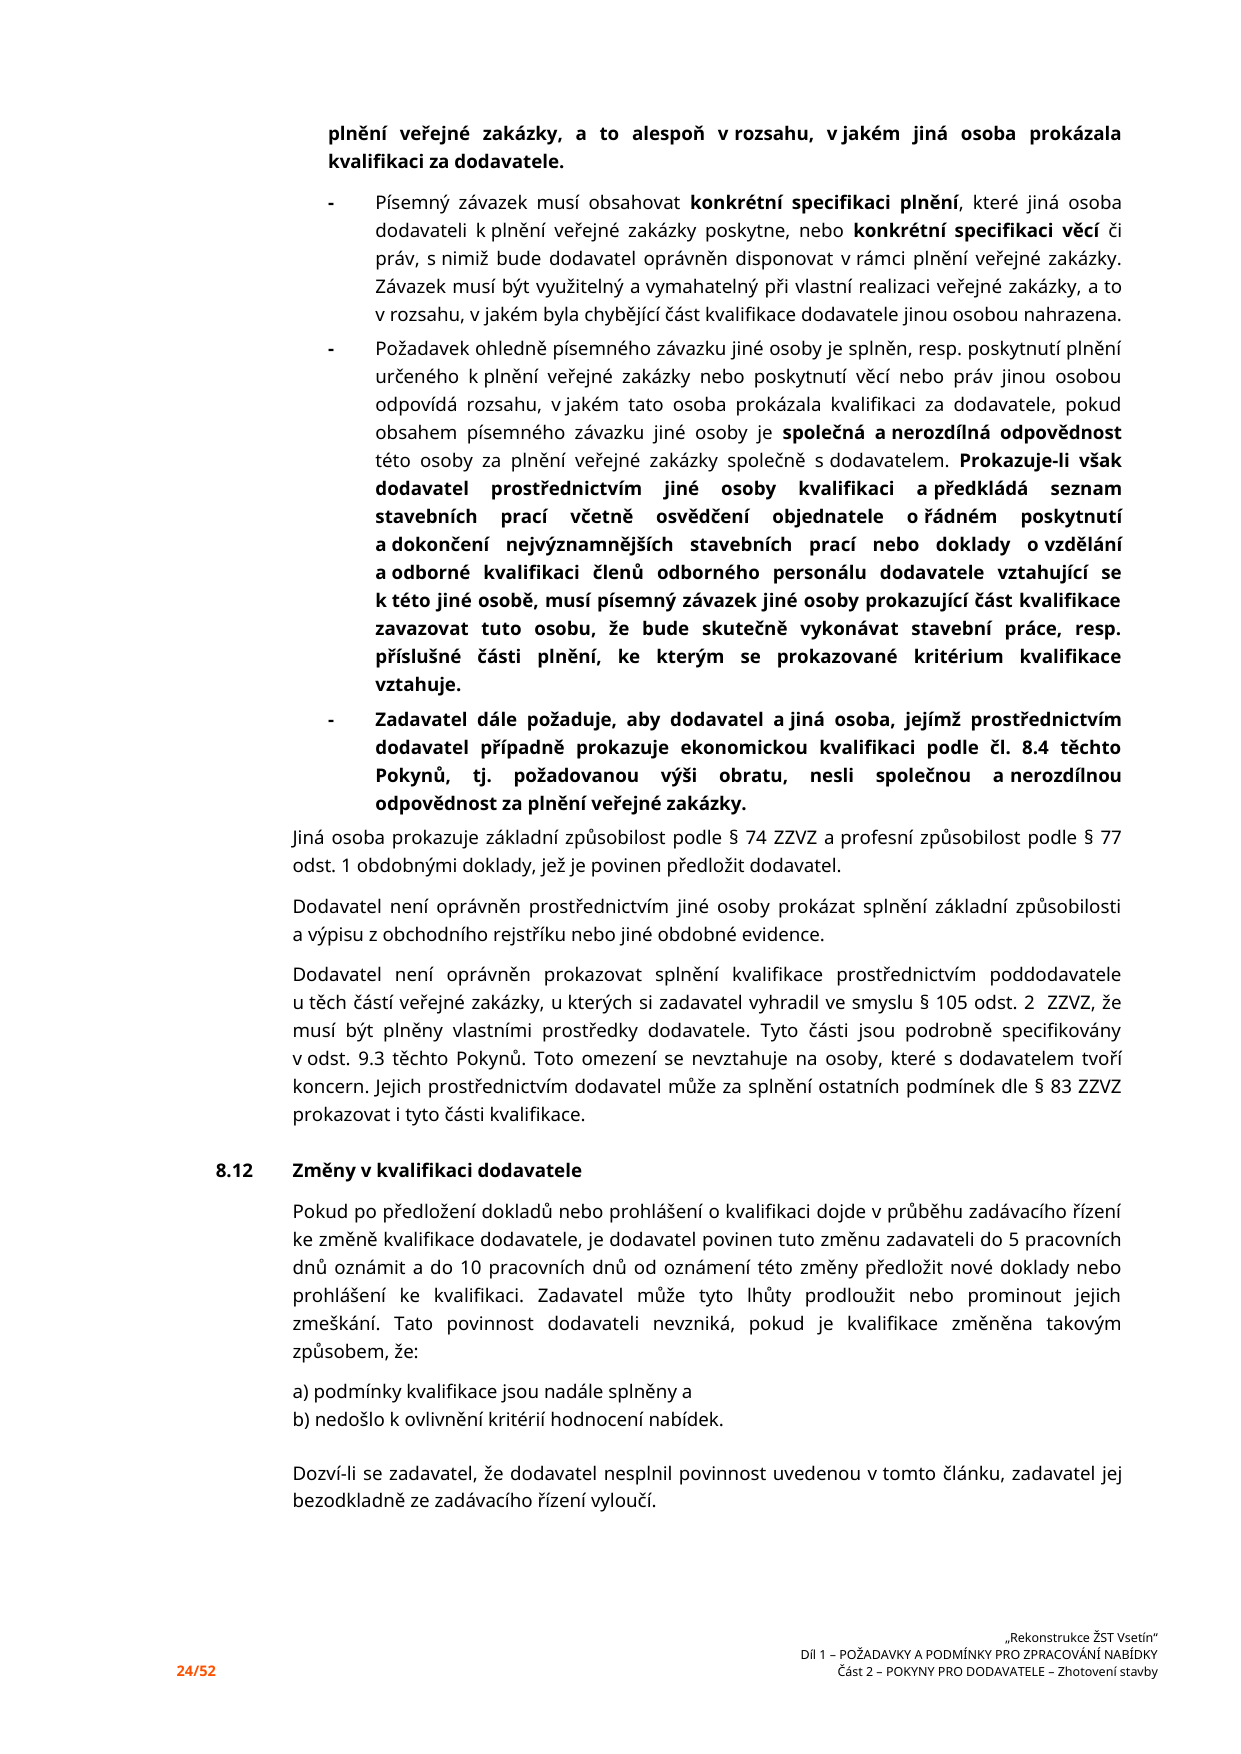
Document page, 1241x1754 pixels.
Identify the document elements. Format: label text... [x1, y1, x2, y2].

text b) nedošlo k ovlivnění kritérií hodnocení nabídek. [292, 1407, 1122, 1432]
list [292, 121, 1122, 174]
text Dozví-li se zadavatel, že dodavatel nesplnil povinnost uvedenou v tomto článku, zadavatel jej bezodkladně ze zadávacího řízení vyloučí. [292, 1460, 1122, 1513]
list Písemný závazek musí obsahovat konkrétní specifikaci plnění, které jiná osoba dodavateli k plnění veřejné zakázky poskytne, nebo konkrétní specifikaci věcí či práv, s nimiž bude dodavatel oprávněn disponovat v rámci plnění veřejné zakázky. Závazek musí být využitelný a vymahatelný při vlastní realizaci veřejné zakázky, a to v rozsahu, v jakém byla chybějící část kvalifikace dodavatele jinou osobou nahrazena. [328, 189, 1122, 327]
text Jiná osoba prokazuje základní způsobilost podle § 74 ZZVZ a profesní způsobilost podle § 77 odst. 1 obdobnými doklady, jež je povinen předložit dodavatel. [292, 824, 1122, 878]
list Zadavatel dále požaduje, aby dodavatel a jiná osoba, jejímž prostřednictvím dodavatel případně prokazuje ekonomickou kvalifikaci podle čl. 8.4 těchto Pokynů, tj. požadovanou výši obratu, nesli společnou a nerozdílnou odpovědnost za plnění veřejné zakázky. [328, 706, 1122, 816]
text Změny v kvalifikaci dodavatele [216, 1158, 1122, 1183]
text Dodavatel není oprávněn prokazovat splnění kvalifikace prostřednictvím poddodavatele u těch částí veřejné zakázky, u kterých si zadavatel vyhradil ve smyslu § 105 odst. 2 ZZVZ, že musí být plněny vlastními prostředky dodavatele. Tyto části jsou podrobně specifikovány v odst. 9.3 těchto Pokynů. Toto omezení se nevztahuje na osoby, které s dodavatelem tvoří koncern. Jejich prostřednictvím dodavatel může za splnění ostatních podmínek dle § 83 ZZVZ prokazovat i tyto části kvalifikace. [292, 961, 1122, 1127]
text a) podmínky kvalifikace jsou nadále splněny a [292, 1379, 1122, 1404]
text Pokud po předložení dokladů nebo prohlášení o kvalifikaci dojde v průběhu zadávacího řízení ke změně kvalifikace dodavatele, je dodavatel povinen tuto změnu zadavateli do 5 pracovních dnů oznámit a do 10 pracovních dnů od oznámení této změny předložit nové doklady nebo prohlášení ke kvalifikaci. Zadavatel může tyto lhůty prodloužit nebo prominout jejich zmeškání. Tato povinnost dodavateli nevzniká, pokud je kvalifikace změněna takovým způsobem, že: [292, 1198, 1122, 1364]
list Požadavek ohledně písemného závazku jiné osoby je splněn, resp. poskytnutí plnění určeného k plnění veřejné zakázky nebo poskytnutí věcí nebo práv jinou osobou odpovídá rozsahu, v jakém tato osoba prokázala kvalifikaci za dodavatele, pokud obsahem písemného závazku jiné osoby je společná a nerozdílná odpovědnost této osoby za plnění veřejné zakázky společně s dodavatelem. Prokazuje-li však dodavatel prostřednictvím jiné osoby kvalifikaci a předkládá seznam stavebních prací včetně osvědčení objednatele o řádném poskytnutí a dokončení nejvýznamnějších stavebních prací nebo doklady o vzdělání a odborné kvalifikaci členů odborného personálu dodavatele vztahující se k této jiné osobě, musí písemný závazek jiné osoby prokazující část kvalifikace zavazovat tuto osobu, že bude skutečně vykonávat stavební práce, resp. příslušné části plnění, ke kterým se prokazované kritérium kvalifikace vztahuje. [328, 336, 1122, 697]
text Dodavatel není oprávněn prostřednictvím jiné osoby prokázat splnění základní způsobilosti a výpisu z obchodního rejstříku nebo jiné obdobné evidence. [292, 893, 1122, 946]
